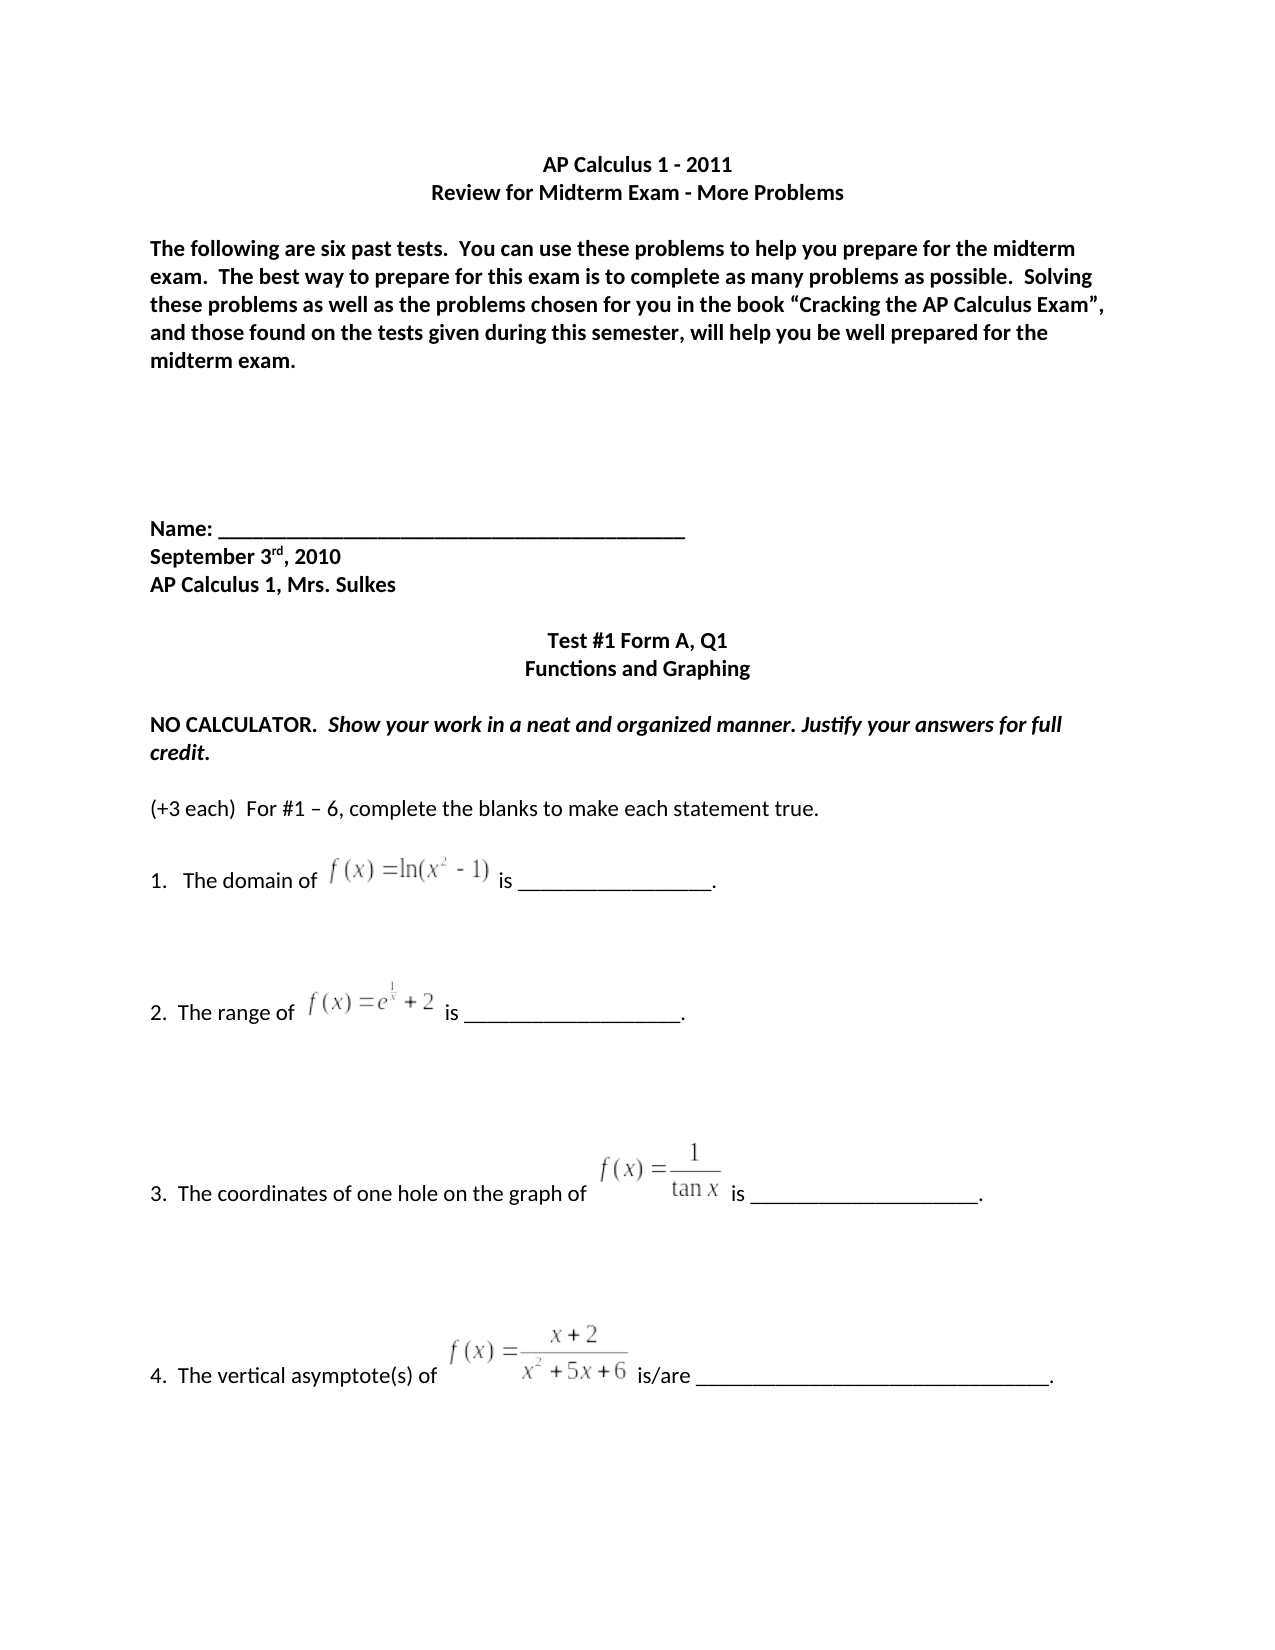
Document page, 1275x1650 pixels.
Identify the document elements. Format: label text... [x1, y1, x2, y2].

text 1. The domain of is _________________. [150, 851, 1125, 894]
text 4. The vertical asymptote(s) of is/are _______________________________. [150, 1320, 1125, 1389]
text Name: _________________________________________ [150, 514, 1125, 542]
text (+3 each) For #1 – 6, complete the blanks to make each statement true. [150, 794, 1125, 822]
text 2. The range of is ___________________. [150, 978, 1125, 1026]
text 3. The coordinates of one hole on the graph of is ____________________. [150, 1138, 1125, 1208]
text Review for Midterm Exam - More Problems [150, 178, 1125, 206]
text The following are six past tests. You can use these problems to help you prepare for the midterm exam. The best way to prepare for this exam is to complete as many problems as possible. Solving these problems as well as the problems chosen for you in the book “Cracking the AP Calculus Exam”, and those found on the tests given during this semester, will help you be well prepared for the midterm exam. [150, 234, 1125, 374]
text Test #1 Form A, Q1 [150, 626, 1125, 654]
text Functions and Graphing [150, 654, 1125, 682]
text NO CALCULATOR. Show your work in a neat and organized manner. Justify your answers for full credit. [150, 710, 1125, 766]
text September 3rd, 2010 [150, 542, 1125, 570]
text AP Calculus 1 - 2011 [150, 150, 1125, 178]
text AP Calculus 1, Mrs. Sulkes [150, 570, 1125, 598]
